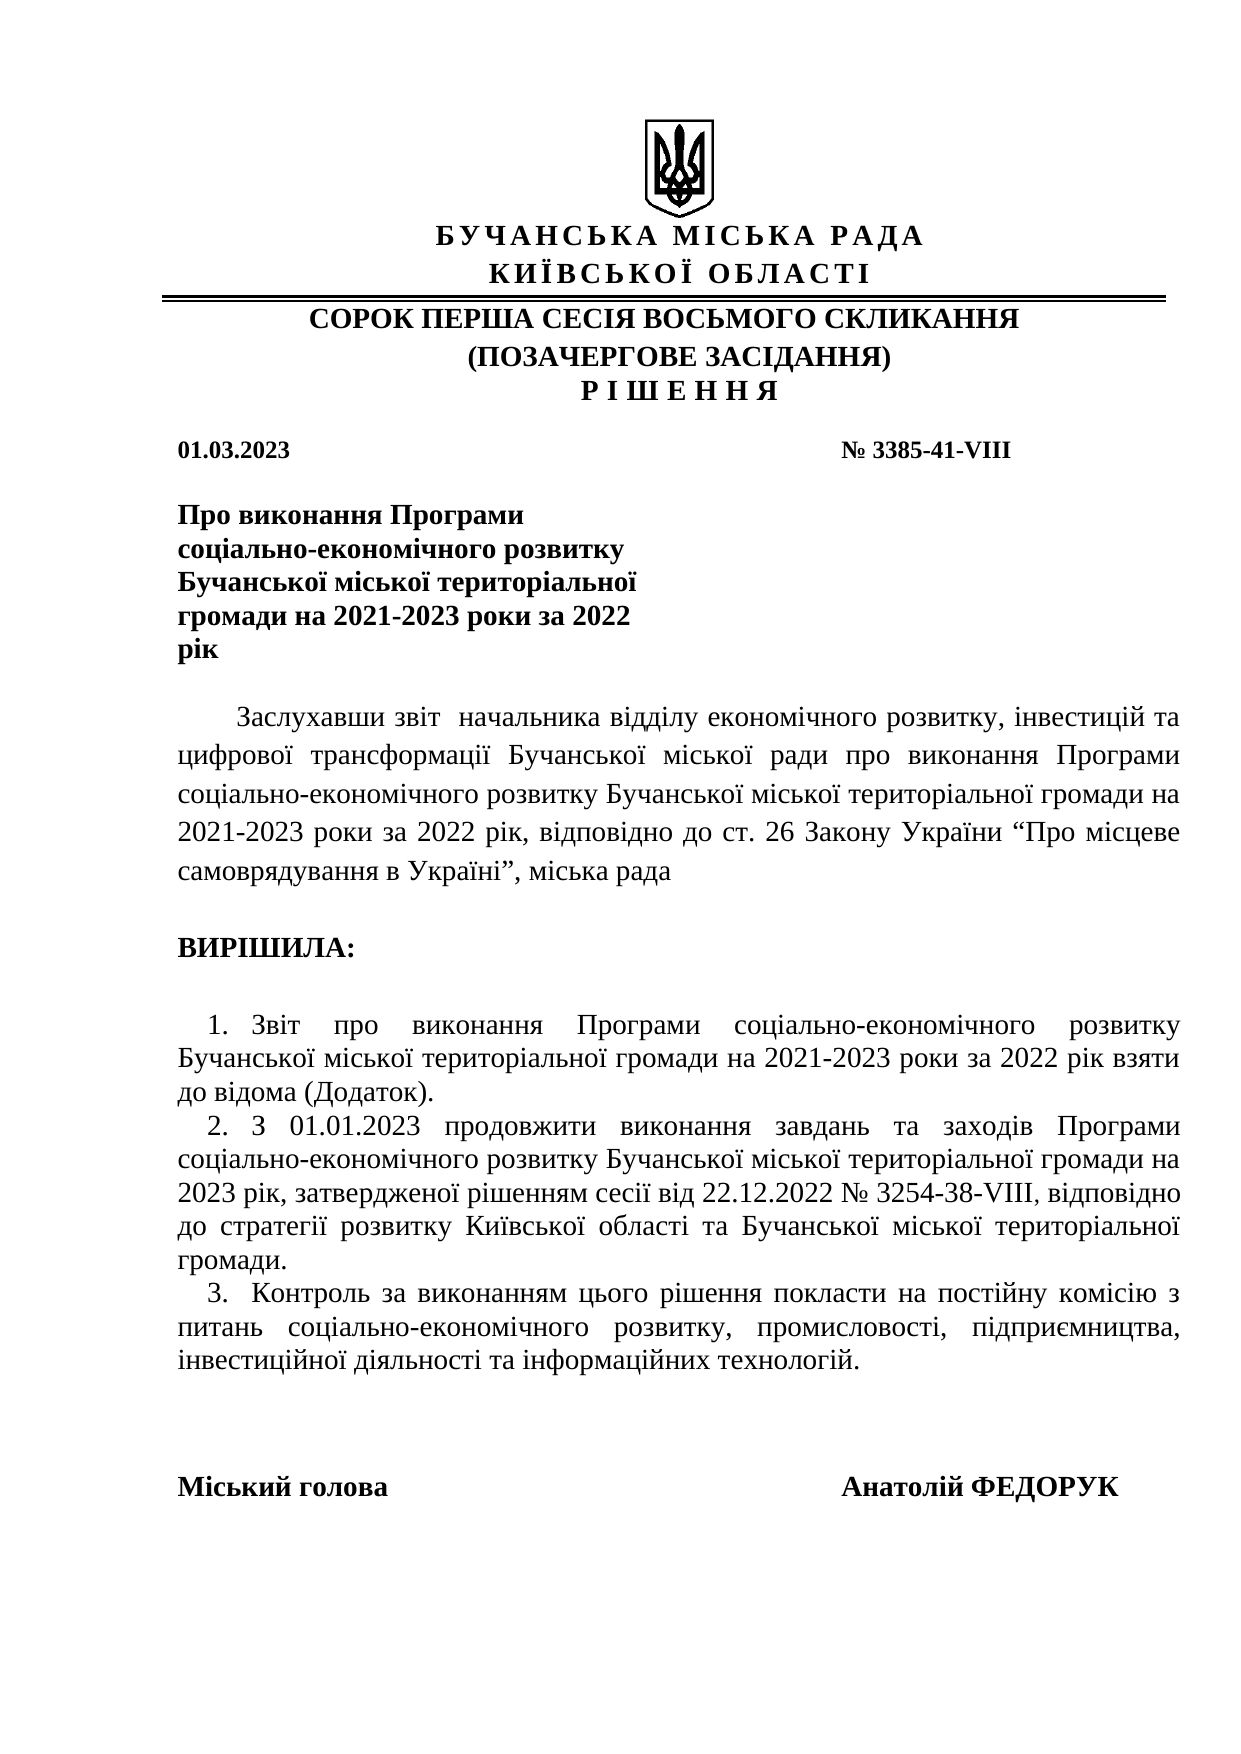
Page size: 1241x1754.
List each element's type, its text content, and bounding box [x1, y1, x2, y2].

text КИЇВСЬКОЇ ОБЛАСТІ [177, 257, 1181, 290]
list Звіт про виконання Програми соціально-економічного розвитку Бучанської міської територіальної громади на 2021-2023 роки за 2022 рік взяти до відома (Додаток). [177, 1007, 1181, 1108]
picture [643, 118, 715, 219]
text Міський голова Анатолій ФЕДОРУК [177, 1469, 1181, 1503]
table_header СОРОК ПЕРША СЕСІЯ ВОСЬМОГО СКЛИКАННЯ [162, 302, 1166, 339]
list Контроль за виконанням цього рішення покласти на постійну комісію з питань соціально-економічного розвитку, промисловості, підприємництва, інвестиційної діяльності та інформаційних технологій. [177, 1275, 1181, 1376]
text РІШЕННЯ [177, 373, 1181, 406]
text ВИРІШИЛА: [177, 930, 1211, 963]
text (ПОЗАЧЕРГОВЕ ЗАСІДАННЯ) [177, 339, 1181, 373]
text 01.03.2023 № 3385-41-VIII [177, 435, 1181, 464]
text БУЧАНСЬКА МІСЬКА РАДА [177, 218, 1181, 252]
text Заслухавши звіт начальника відділу економічного розвитку, інвестицій та цифрової трансформації Бучанської міської ради про виконання Програми соціально-економічного розвитку Бучанської міської територіальної громади на 2021-2023 роки за 2022 рік, відповідно до ст. 26 Закону України “Про місцеве самоврядування в Україні”, міська рада [177, 699, 1181, 886]
text Про виконання Програми соціально-економічного розвитку Бучанської міської територіальної громади на 2021-2023 роки за 2022 рік [177, 497, 650, 665]
list З 01.01.2023 продовжити виконання завдань та заходів Програми соціально-економічного розвитку Бучанської міської територіальної громади на 2023 рік, затвердженої рішенням сесії від 22.12.2022 № 3254-38-VIII, відповідно до стратегії розвитку Київської області та Бучанської міської територіальної громади. [177, 1108, 1181, 1275]
